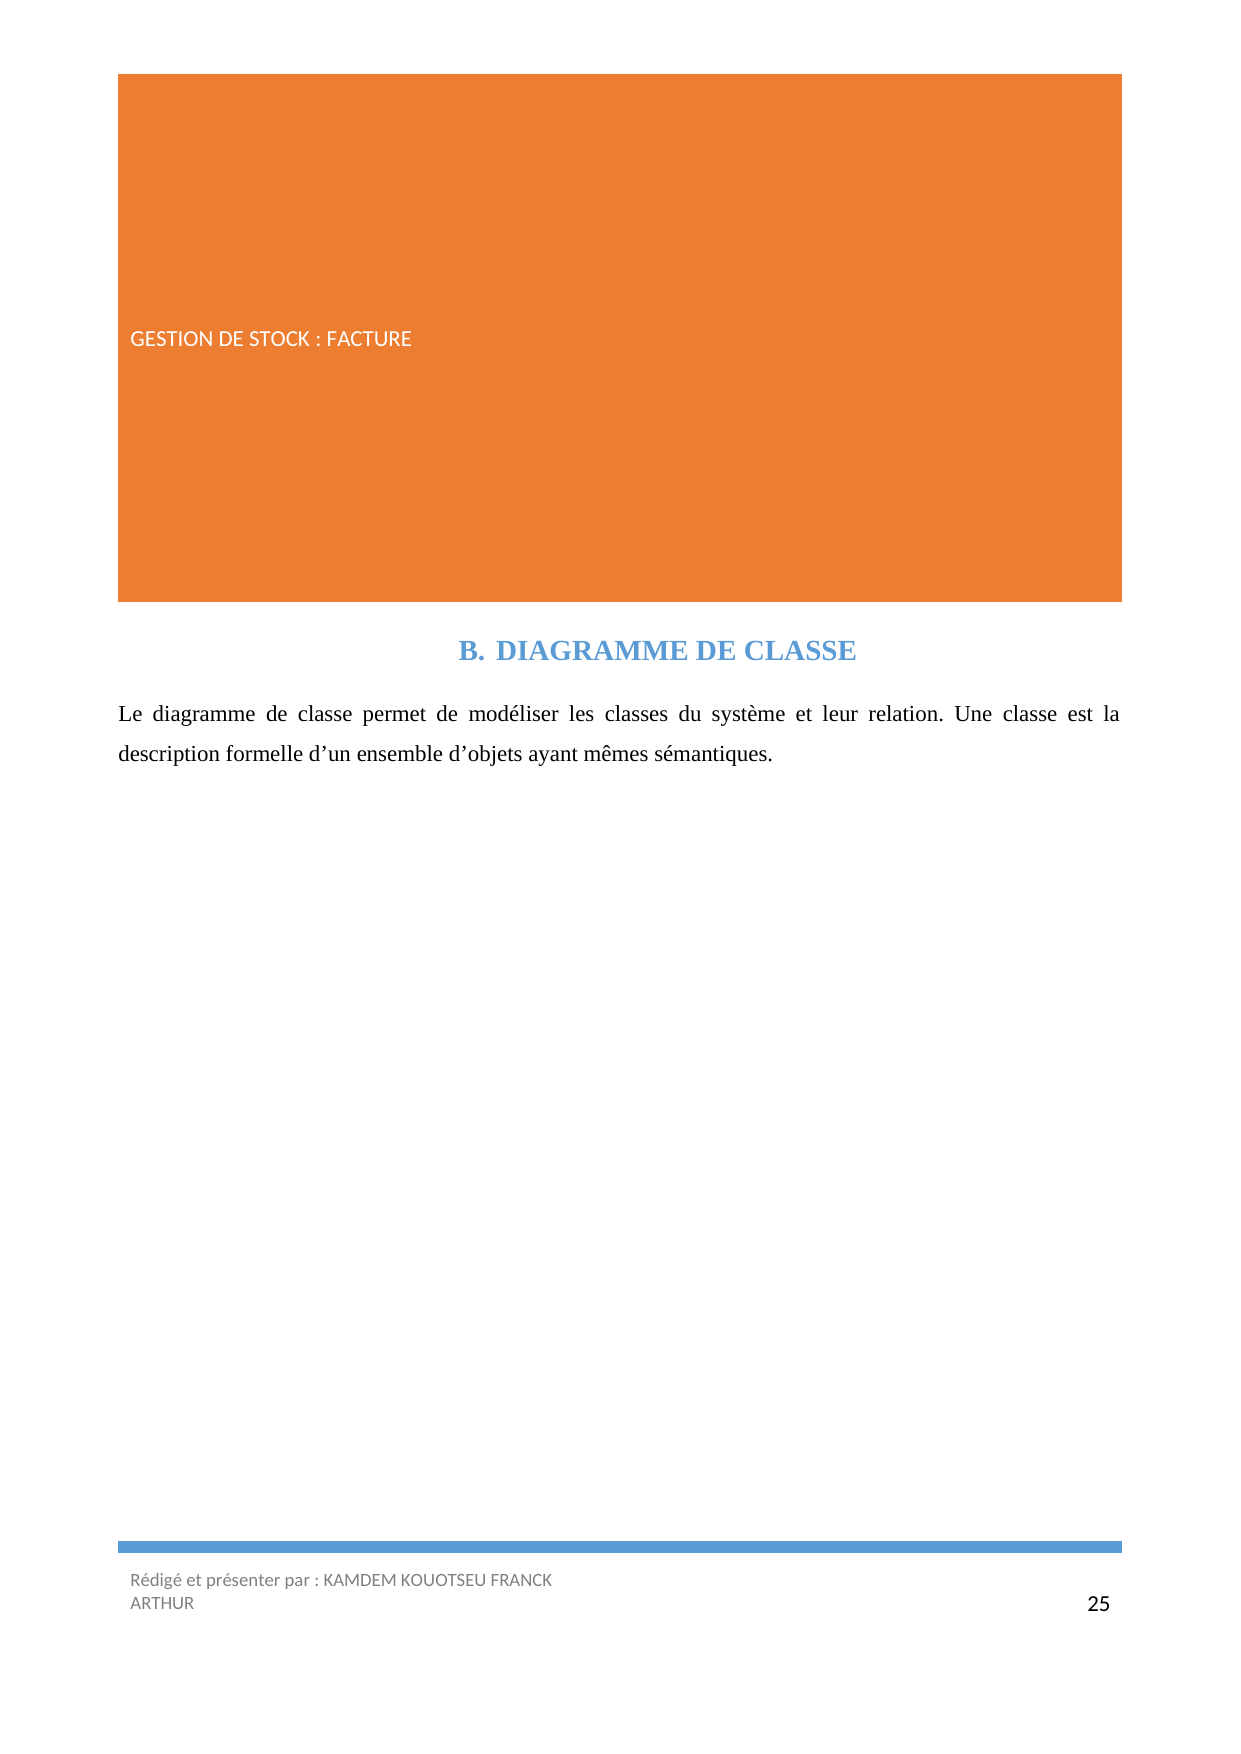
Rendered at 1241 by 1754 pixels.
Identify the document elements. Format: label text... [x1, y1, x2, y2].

list DIAGRAMME DE CLASSE [193, 633, 1122, 667]
text Le diagramme de classe permet de modéliser les classes du système et leur relation. Une classe est la description formelle d’un ensemble d’objets ayant mêmes sémantiques. [118, 700, 1122, 766]
